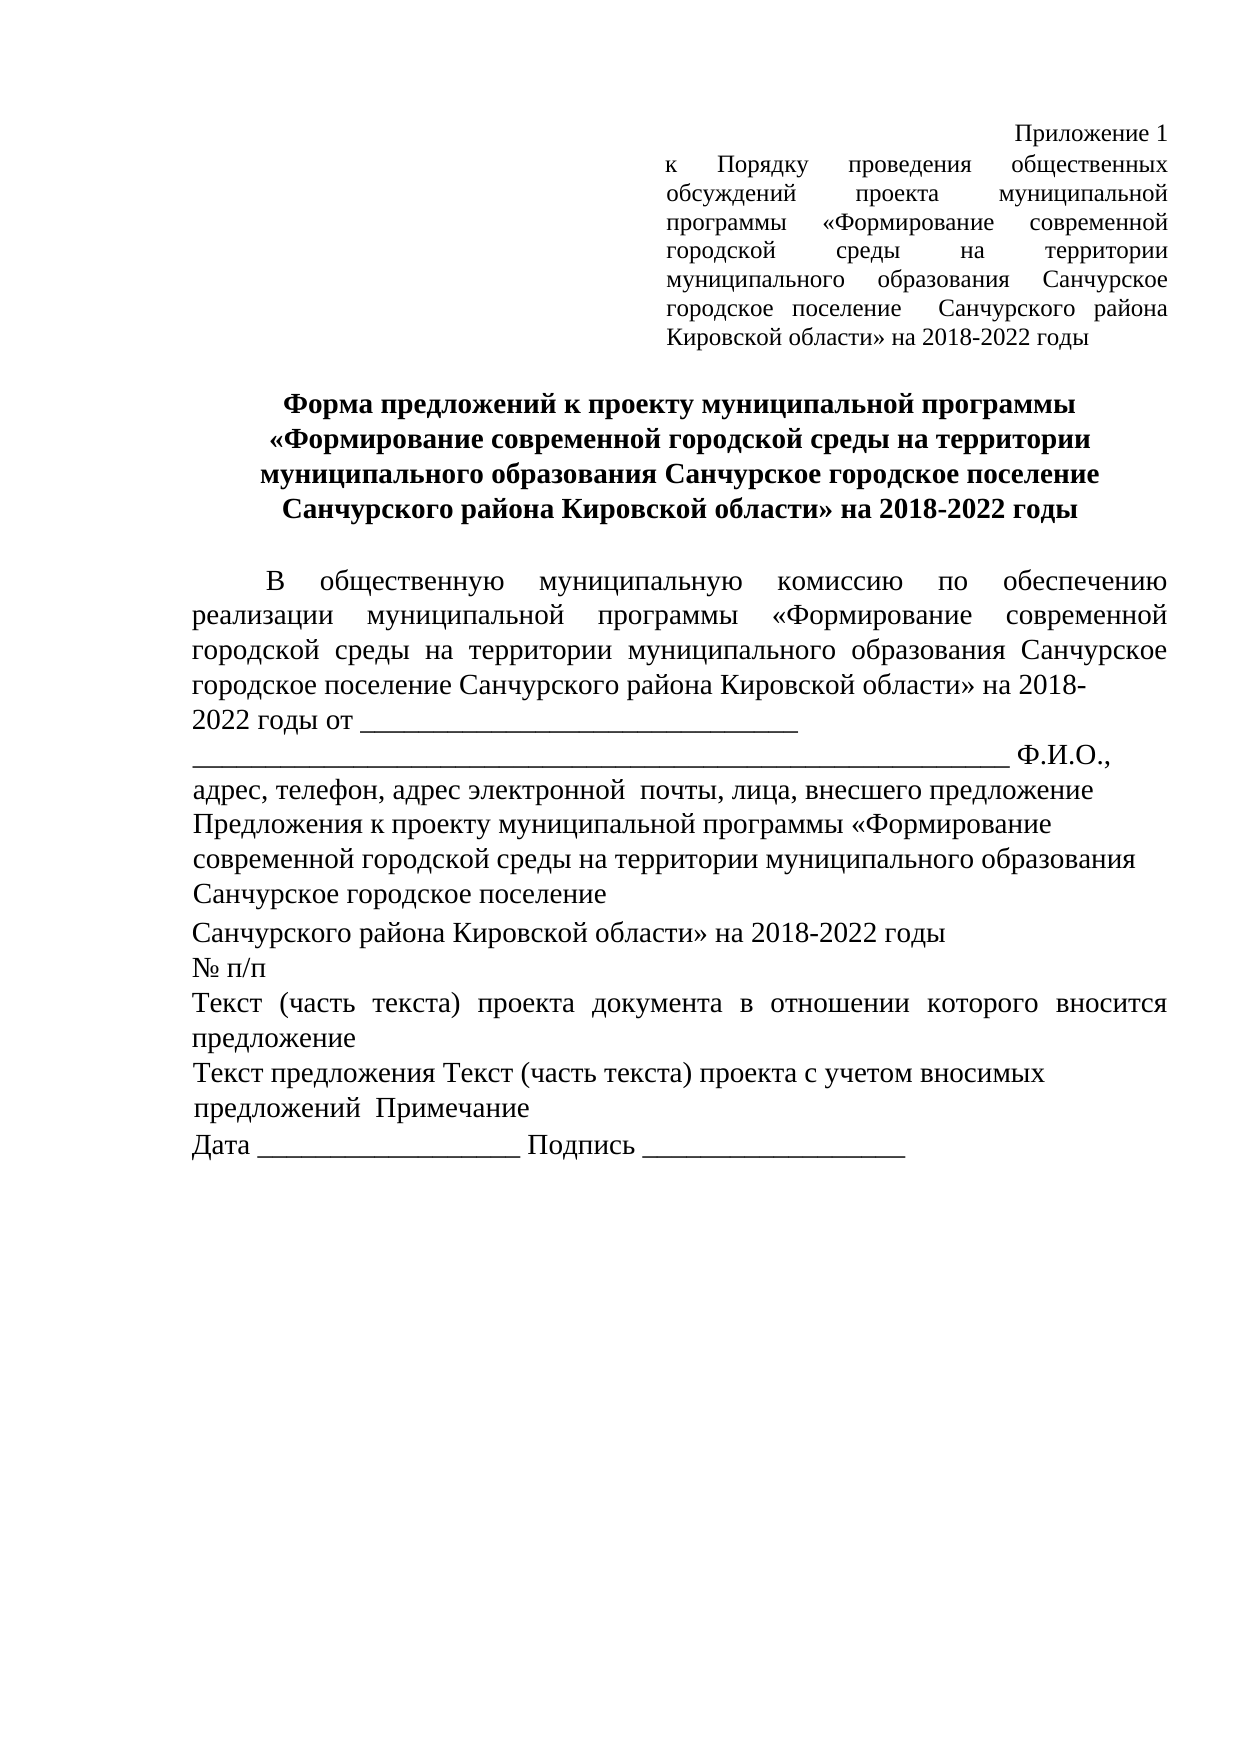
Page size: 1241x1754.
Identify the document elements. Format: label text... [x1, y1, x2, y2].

text к Порядку проведения общественных обсуждений проекта муниципальной программы «Формирование современной городской среды на территории муниципального образования Санчурское городское поселение Санчурского района Кировской области» на 2018-2022 годы [665, 149, 1168, 350]
subtitle Форма предложений к проекту муниципальной программы «Формирование современной городской среды на территории муниципального образования Санчурское городское поселение Санчурского района Кировской области» на 2018-2022 годы [182, 387, 1177, 524]
text № п/п [192, 950, 1168, 984]
text Текст (часть текста) проекта документа в отношении которого вносится предложение [192, 986, 1168, 1054]
text Дата __________________ Подпись __________________ [192, 1127, 1181, 1161]
text Приложение 1 [177, 118, 1168, 147]
text Текст предложения Текст (часть текста) проекта с учетом вносимых предложений Примечание [193, 1056, 1167, 1123]
text В общественную муниципальную комиссию по обеспечению реализации муниципальной программы «Формирование современной городской среды на территории муниципального образования Санчурское городское поселение Санчурского района Кировской области» на 2018- [192, 563, 1168, 701]
text 2022 годы от ______________________________ ________________________________________________________ Ф.И.О., адрес, телефон, адрес электронной почты, лица, внесшего предложение Предложения к проекту муниципальной программы «Формирование современной городской среды на территории муниципального образования Санчурское городское поселение [192, 702, 1181, 910]
text Санчурского района Кировской области» на 2018-2022 годы [192, 915, 1168, 949]
